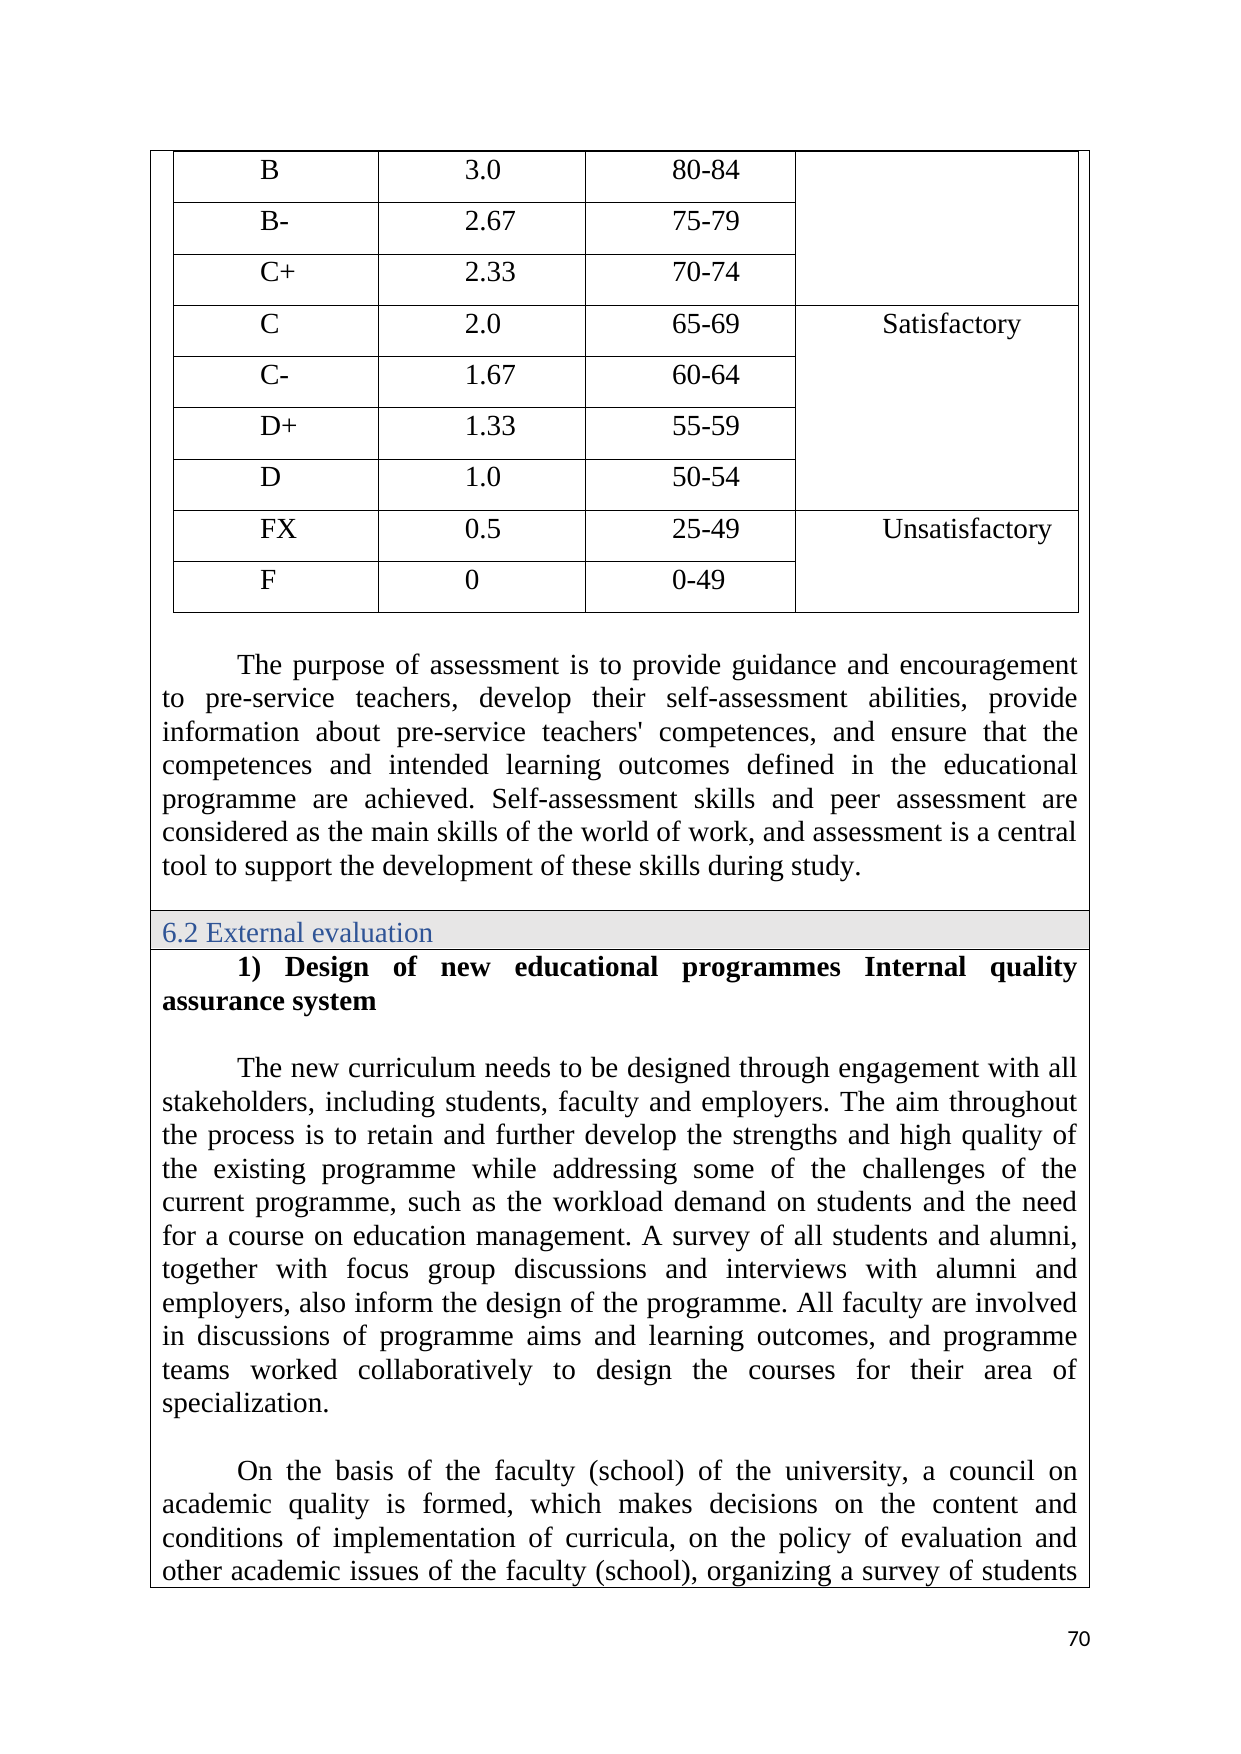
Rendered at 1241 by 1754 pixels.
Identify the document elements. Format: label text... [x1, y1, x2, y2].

table_cell 6.2 External evaluation [151, 911, 1089, 948]
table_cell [151, 151, 1089, 910]
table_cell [151, 950, 1089, 1587]
